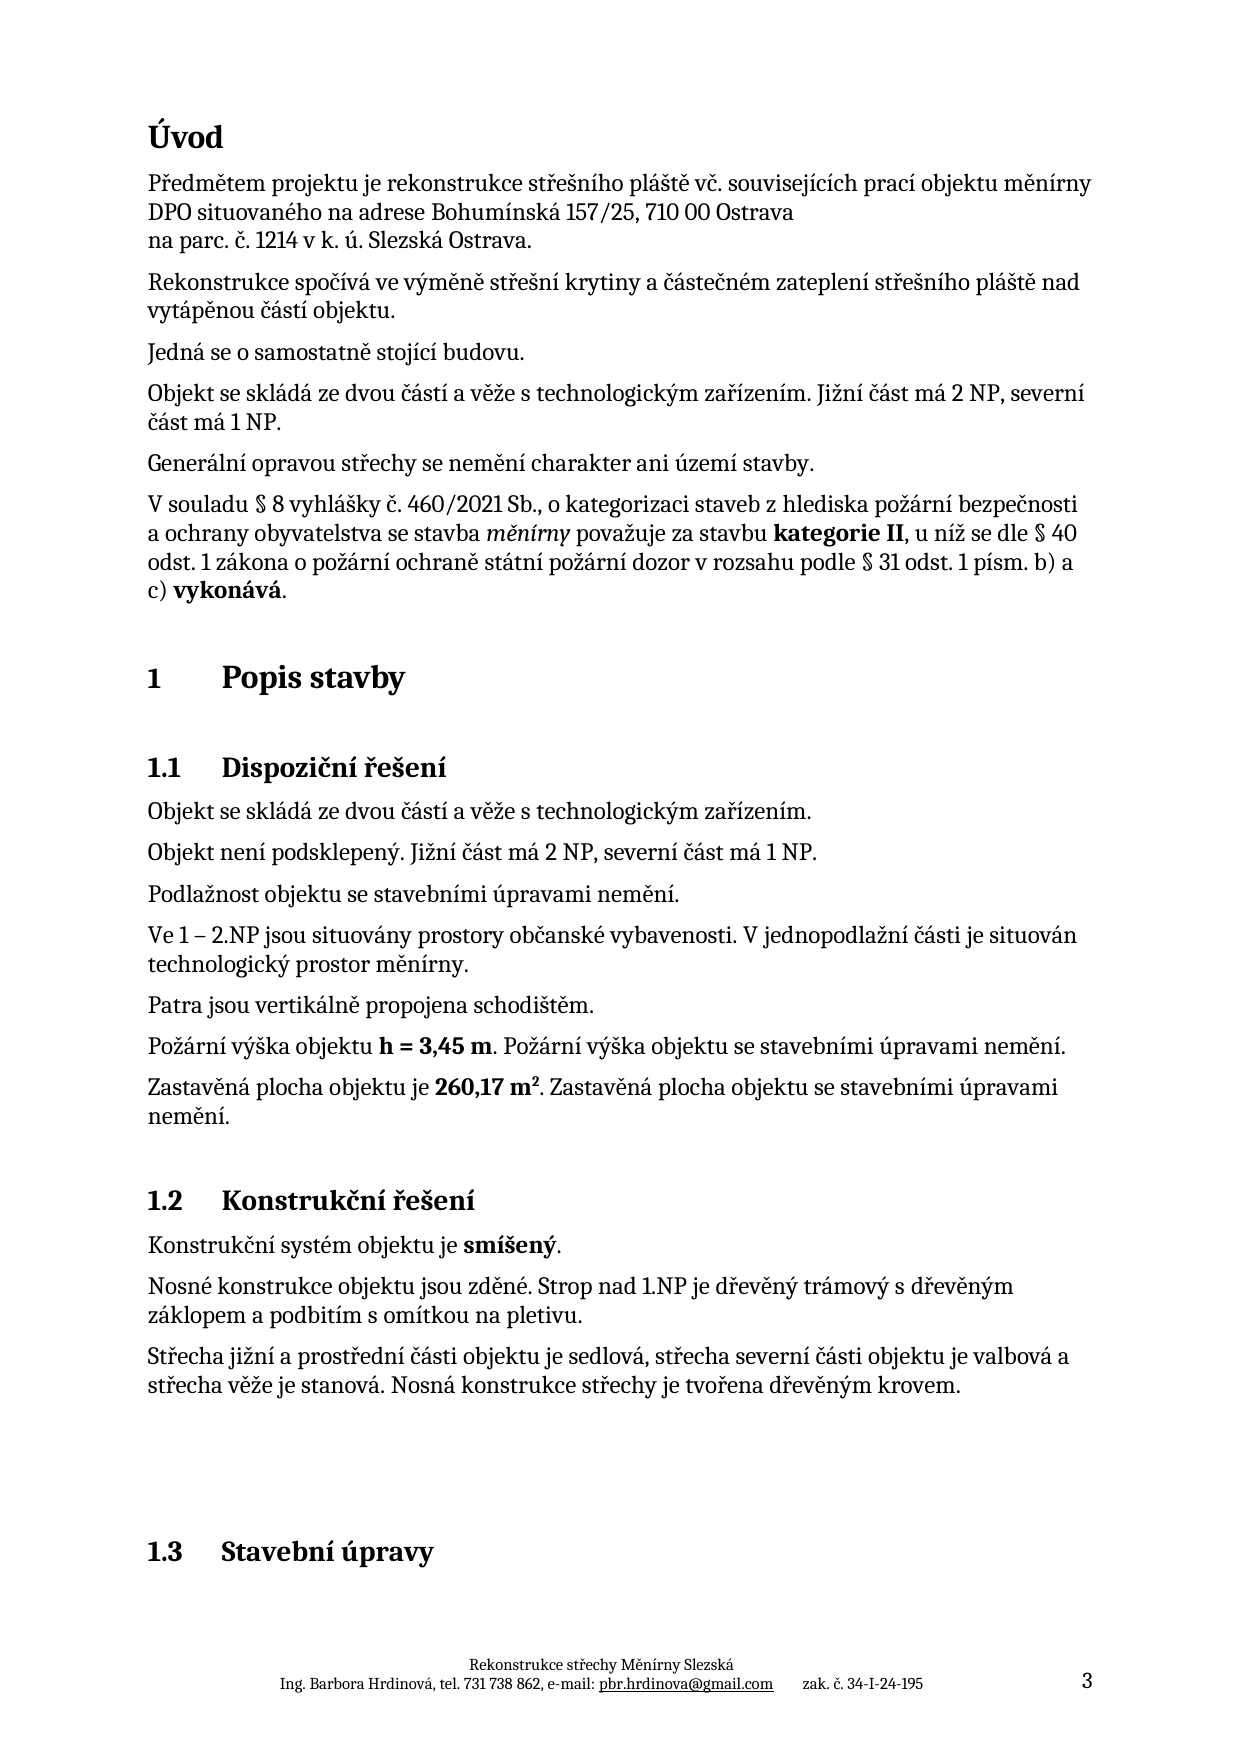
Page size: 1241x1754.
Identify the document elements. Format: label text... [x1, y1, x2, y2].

subtitle 1.2 Konstrukční řešení [148, 1184, 1092, 1218]
subtitle 1.1 Dispoziční řešení [148, 751, 1092, 784]
text Podlažnost objektu se stavebními úpravami nemění. [148, 879, 1092, 908]
text Požární výška objektu h = 3,45 m. Požární výška objektu se stavebními úpravami nemění. [148, 1032, 1092, 1061]
text V souladu § 8 vyhlášky č. 460/2021 Sb., o kategorizaci staveb z hlediska požární bezpečnosti a ochrany obyvatelstva se stavba měnírny považuje za stavbu kategorie II, u níž se dle § 40 odst. 1 zákona o požární ochraně státní požární dozor v rozsahu podle § 31 odst. 1 písm. b) a c) vykonává. [148, 490, 1092, 605]
text Nosné konstrukce objektu jsou zděné. Strop nad 1.NP je dřevěný trámový s dřevěným záklopem a podbitím s omítkou na pletivu. [148, 1272, 1092, 1329]
text Generální opravou střechy se nemění charakter ani území stavby. [148, 449, 1092, 478]
text Objekt se skládá ze dvou částí a věže s technologickým zařízením. [148, 797, 1092, 826]
text Rekonstrukce spočívá ve výměně střešní krytiny a částečném zateplení střešního pláště nad vytápěnou částí objektu. [148, 268, 1092, 325]
subtitle 1 Popis stavby [148, 659, 1092, 697]
text Ve 1 – 2.NP jsou situovány prostory občanské vybavenosti. V jednopodlažní části je situován technologický prostor měnírny. [148, 921, 1092, 978]
text Střecha jižní a prostřední části objektu je sedlová, střecha severní části objektu je valbová a střecha věže je stanová. Nosná konstrukce střechy je tvořena dřevěným krovem. [148, 1342, 1092, 1399]
text Zastavěná plocha objektu je 260,17 m2. Zastavěná plocha objektu se stavebními úpravami nemění. [148, 1073, 1092, 1131]
text Patra jsou vertikálně propojena schodištěm. [148, 991, 1092, 1019]
text Předmětem projektu je rekonstrukce střešního pláště vč. souvisejících prací objektu měnírny DPO situovaného na adrese Bohumínská 157/25, 710 00 Ostrava na parc. č. 1214 v k. ú. Slezská Ostrava. [148, 169, 1092, 255]
subtitle 1.3 Stavební úpravy [148, 1536, 1092, 1569]
text Objekt není podsklepený. Jižní část má 2 NP, severní část má 1 NP. [148, 838, 1092, 867]
text Konstrukční systém objektu je smíšený. [148, 1231, 1092, 1259]
text Jedná se o samostatně stojící budovu. [148, 338, 1092, 366]
subtitle Úvod [148, 118, 1092, 156]
text Objekt se skládá ze dvou částí a věže s technologickým zařízením. Jižní část má 2 NP, severní část má 1 NP. [148, 379, 1092, 436]
